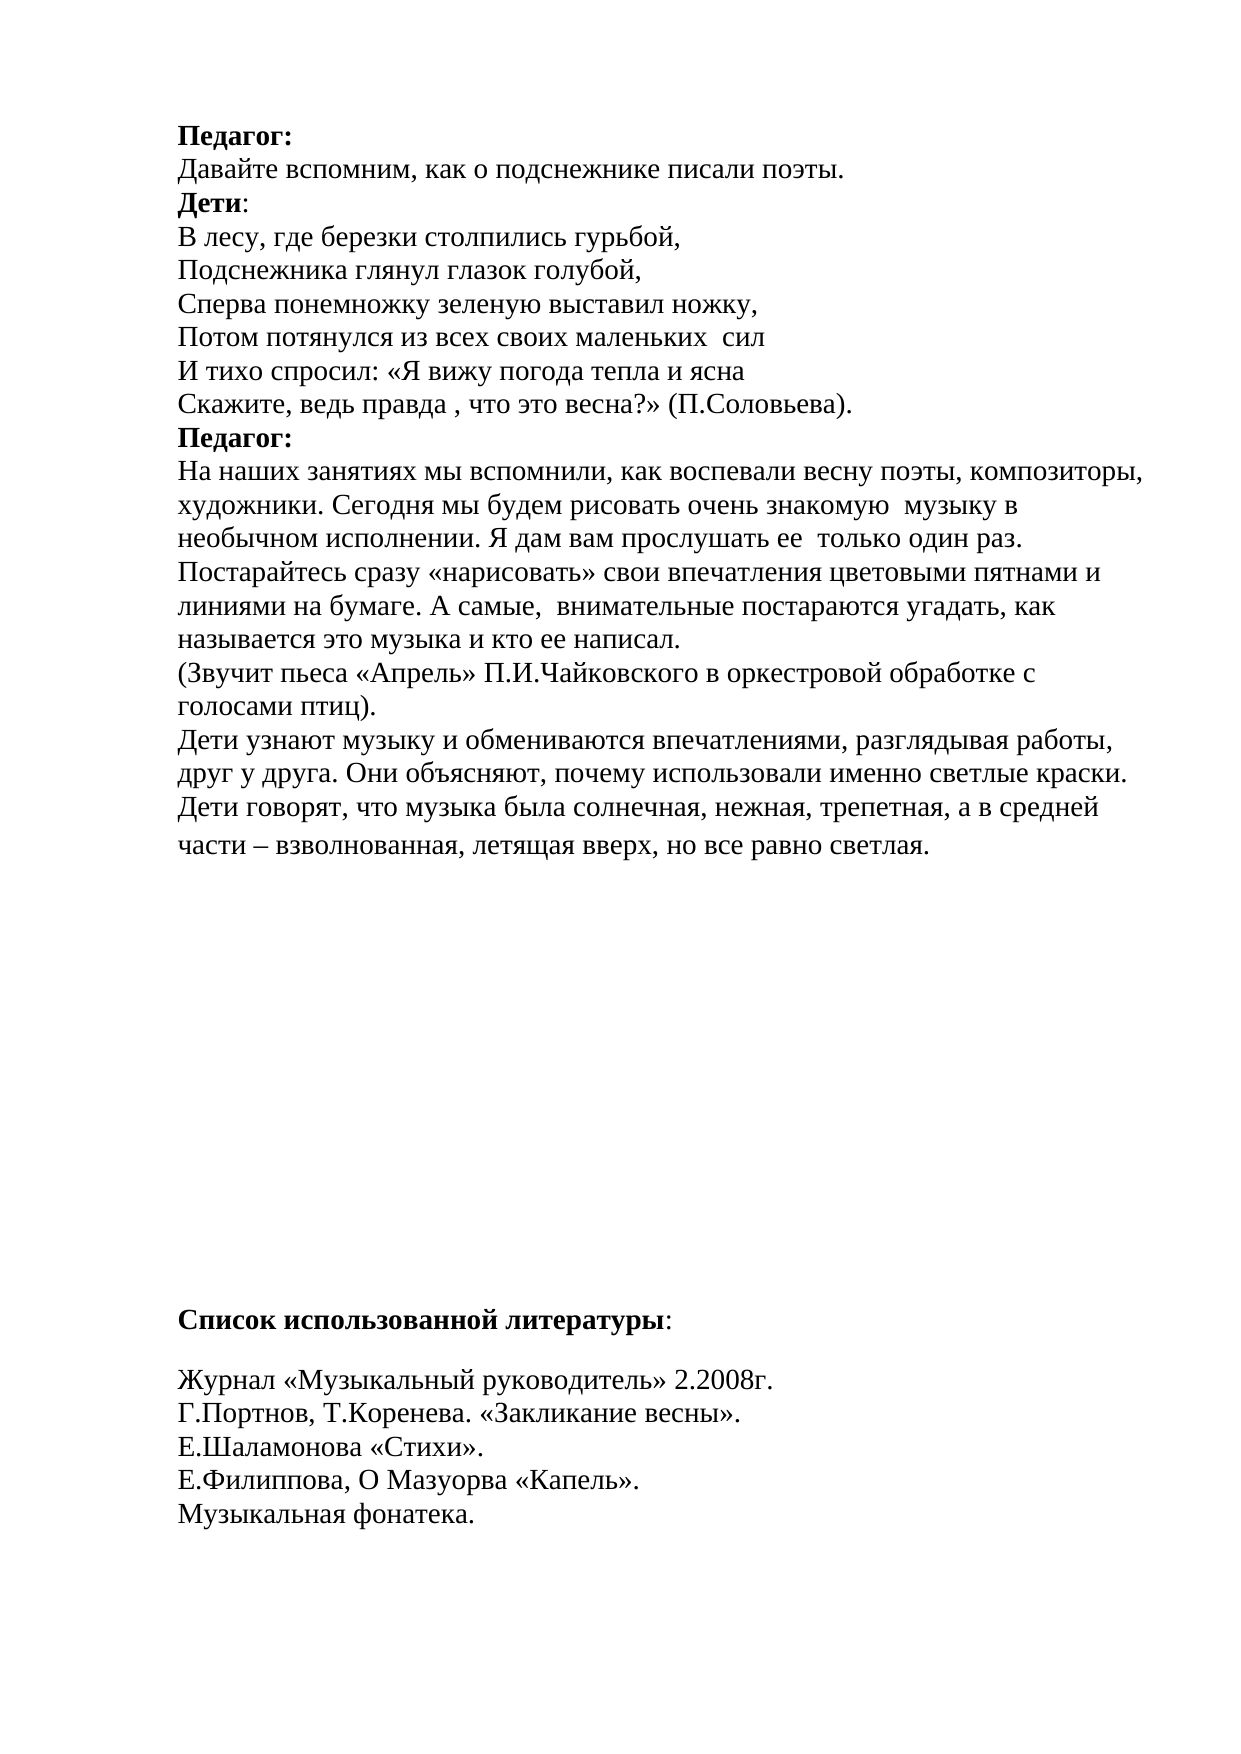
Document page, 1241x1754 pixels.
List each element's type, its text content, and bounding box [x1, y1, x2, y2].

text Давайте вспомним, как о подснежнике писали поэты. [177, 152, 1152, 185]
text В лесу, где березки столпились гурьбой, [177, 219, 1152, 252]
text Список использованной литературы: [177, 1302, 1152, 1336]
text (Звучит пьеса «Апрель» П.И.Чайковского в оркестровой обработке с голосами птиц). [177, 655, 1152, 722]
text Сперва понемножку зеленую выставил ножку, [177, 286, 1152, 319]
text Дети узнают музыку и обмениваются впечатлениями, разглядывая работы, друг у друга. Они объясняют, почему использовали именно светлые краски. [177, 722, 1152, 789]
text Музыкальная фонатека. [177, 1496, 1152, 1529]
text Журнал «Музыкальный руководитель» 2.2008г. [177, 1362, 1152, 1395]
text Подснежника глянул глазок голубой, [177, 252, 1152, 286]
text На наших занятиях мы вспомнили, как воспевали весну поэты, композиторы, художники. Сегодня мы будем рисовать очень знакомую музыку в необычном исполнении. Я дам вам прослушать ее только один раз. [177, 453, 1152, 554]
text Скажите, ведь правда , что это весна?» (П.Соловьева). [177, 386, 1152, 420]
text Педагог: [177, 420, 1152, 453]
text И тихо спросил: «Я вижу погода тепла и ясна [177, 353, 1152, 386]
text Г.Портнов, Т.Коренева. «Закликание весны». [177, 1395, 1152, 1429]
text Постарайтесь сразу «нарисовать» свои впечатления цветовыми пятнами и линиями на бумаге. А самые, внимательные постараются угадать, как называется это музыка и кто ее написал. [177, 554, 1152, 655]
text Дети говорят, что музыка была солнечная, нежная, трепетная, а в средней части – взволнованная, летящая вверх, но все равно светлая. [177, 789, 1152, 861]
text Педагог: [177, 118, 1152, 152]
text Потом потянулся из всех своих маленьких сил [177, 319, 1152, 353]
text Е.Филиппова, О Мазуорва «Капель». [177, 1462, 1152, 1496]
text Е.Шаламонова «Стихи». [177, 1429, 1152, 1462]
text Дети: [177, 185, 1152, 219]
